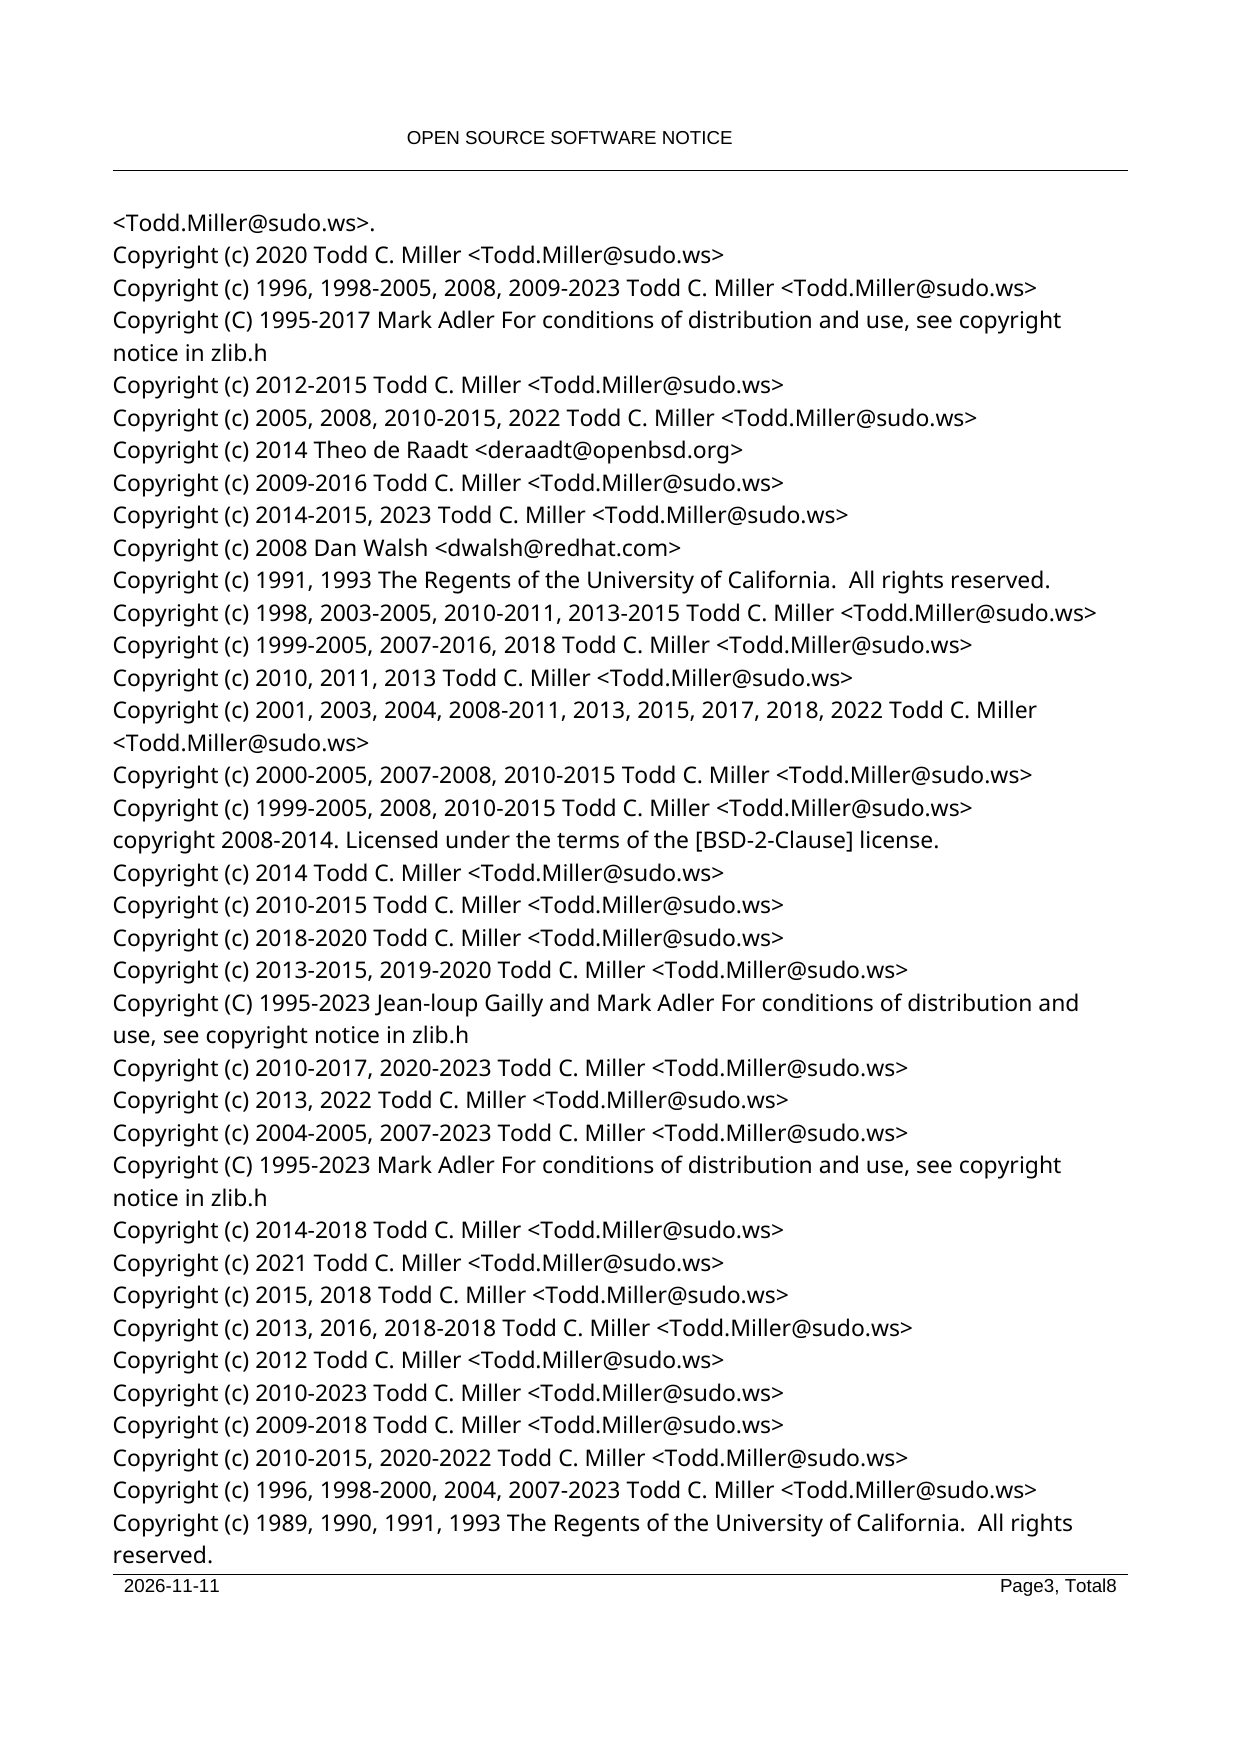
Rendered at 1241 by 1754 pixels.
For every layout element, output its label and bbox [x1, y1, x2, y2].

text [112, 206, 1128, 1571]
